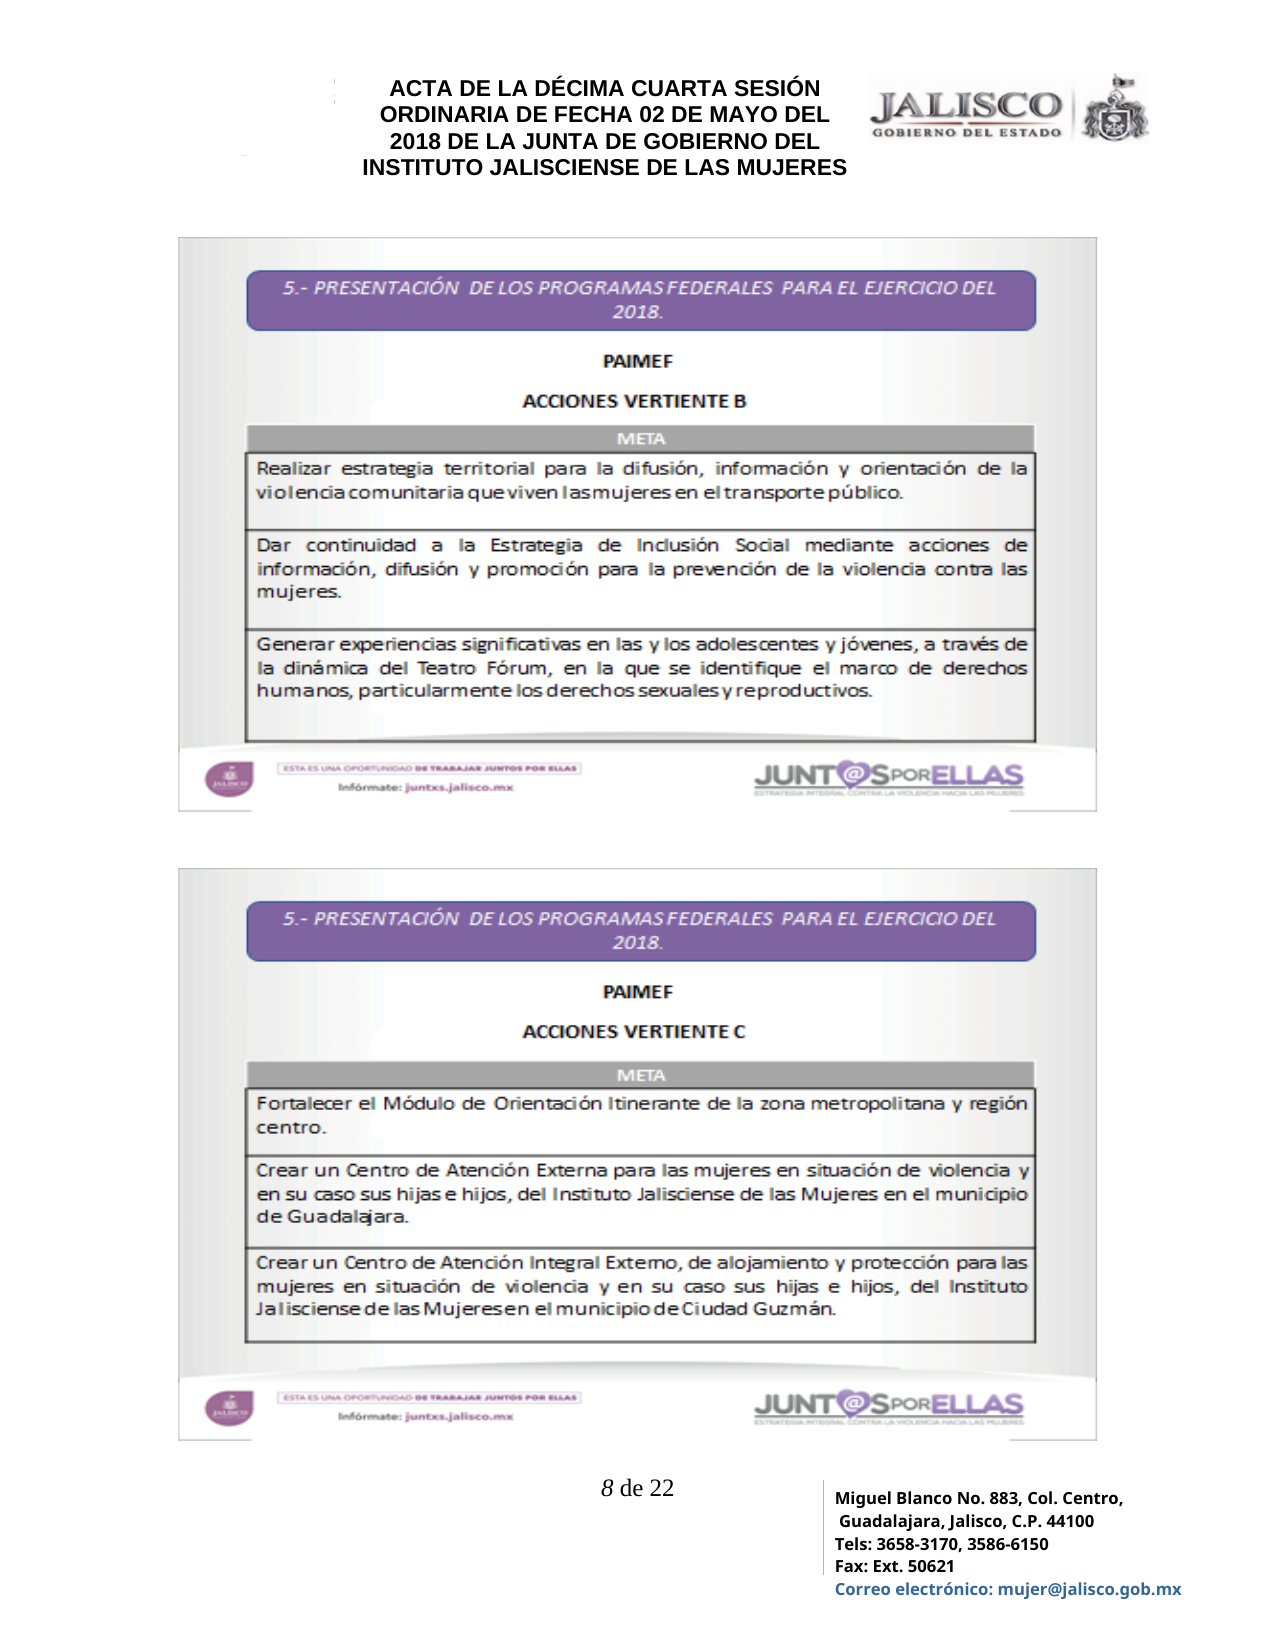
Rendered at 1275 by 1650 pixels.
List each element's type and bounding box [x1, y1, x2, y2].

picture [178, 237, 1098, 812]
picture [178, 868, 1098, 1441]
